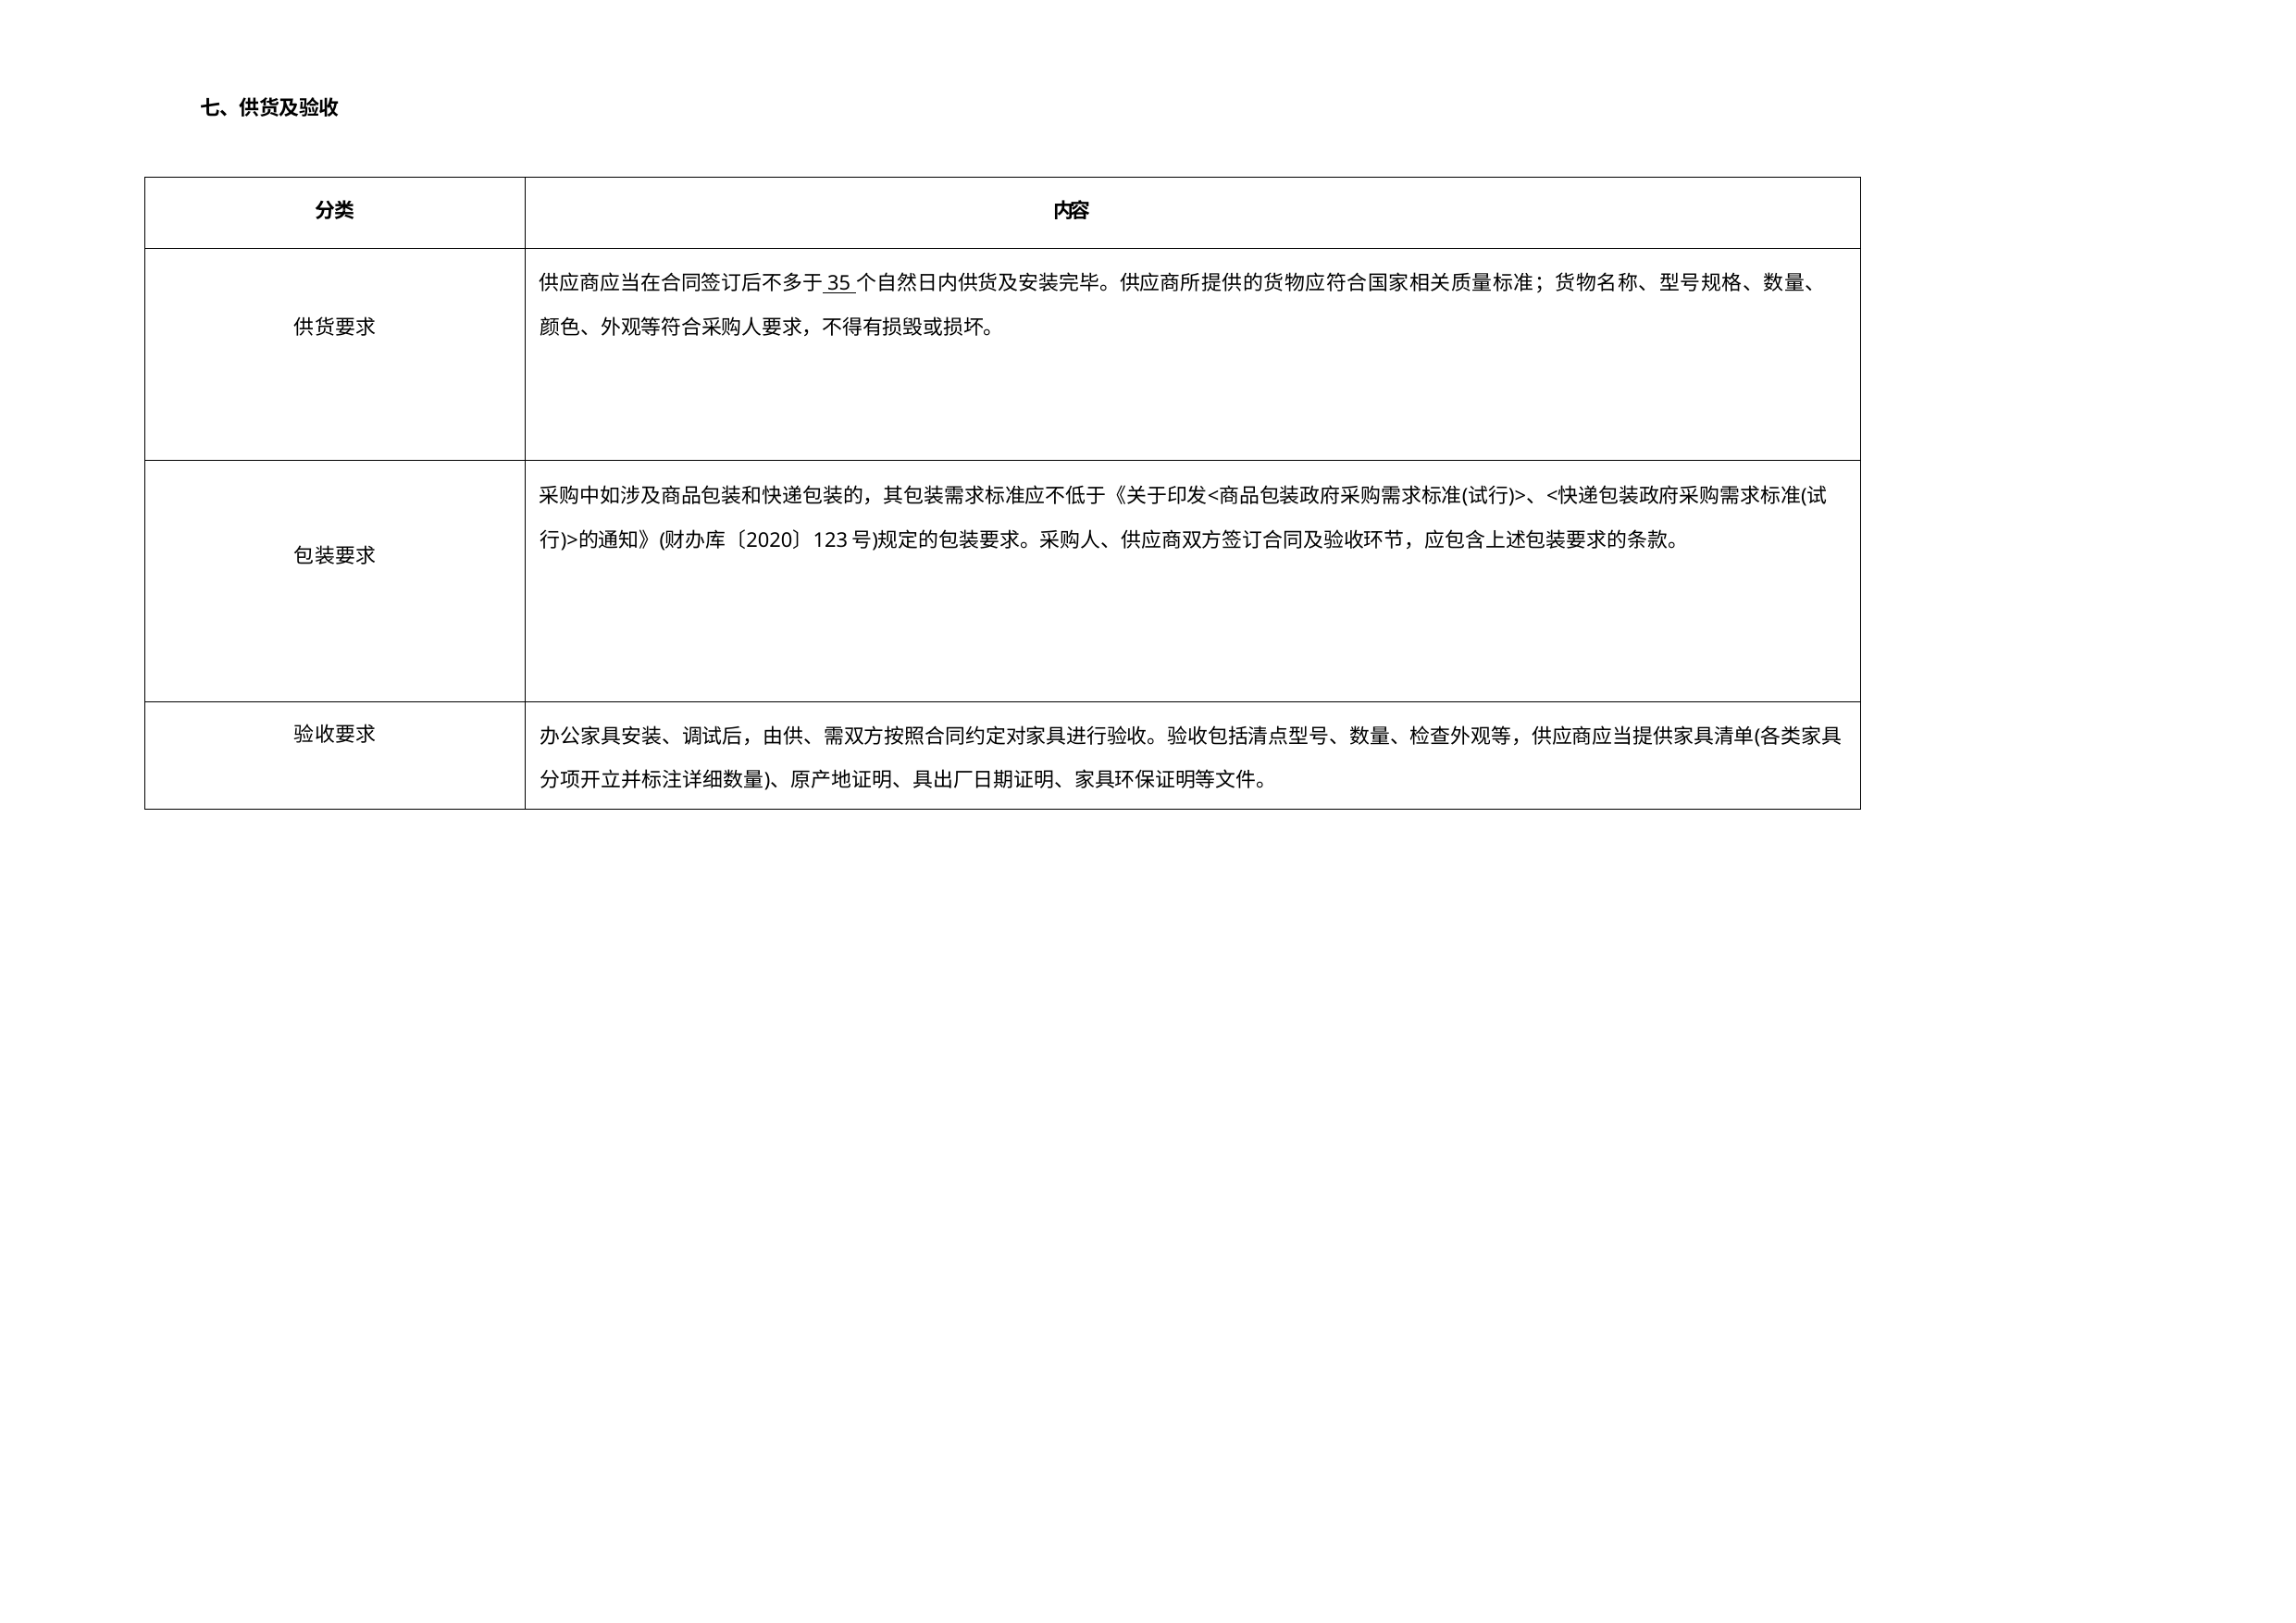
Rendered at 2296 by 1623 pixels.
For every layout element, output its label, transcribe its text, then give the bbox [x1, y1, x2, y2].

table_cell 供货要求 [145, 249, 525, 460]
table_header 分类 [145, 178, 525, 247]
table_cell 验收要求 [145, 702, 525, 809]
table_cell 办公家具安装、调试后，由供、需双方按照合同约定对家具进行验收。验收包括清点型号、数量、检查外观等，供应商应当提供家具清单(各类家具分项开立并标注详细数量)、原产地证明、具出厂日期证明、家具环保证明等文件。 [526, 702, 1860, 809]
text 七、供货及验收 [160, 92, 1951, 121]
table_cell 供应商应当在合同签订后不多于 35 个自然日内供货及安装完毕。供应商所提供的货物应符合国家相关质量标准；货物名称、型号规格、数量、颜色、外观等符合采购人要求，不得有损毁或损坏。 [526, 249, 1860, 460]
table_cell 采购中如涉及商品包装和快递包装的，其包装需求标准应不低于《关于印发<商品包装政府采购需求标准(试行)>、<快递包装政府采购需求标准(试行)>的通知》(财办库〔2020〕123号)规定的包装要求。采购人、供应商双方签订合同及验收环节，应包含上述包装要求的条款。 [526, 461, 1860, 701]
table_header 内容 [526, 178, 1860, 247]
table_cell 包装要求 [145, 461, 525, 701]
